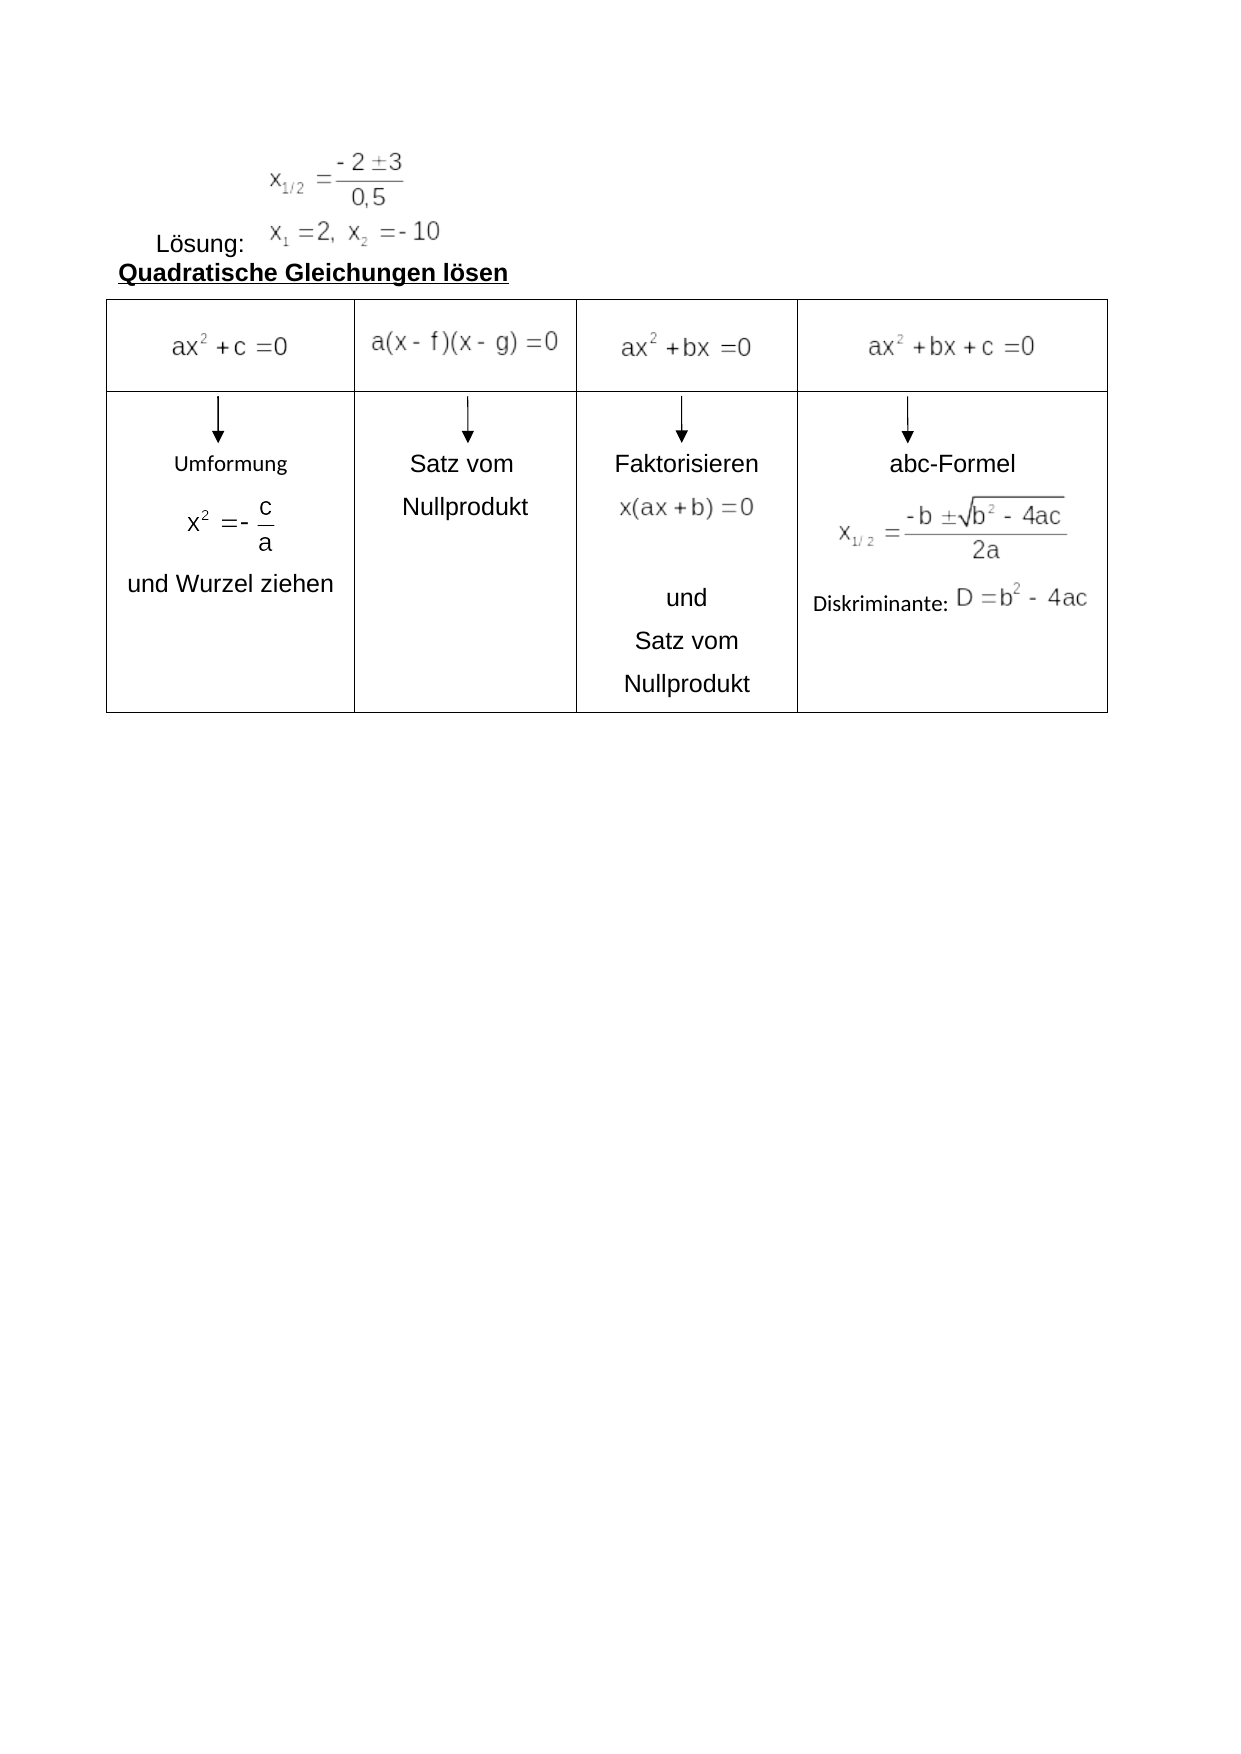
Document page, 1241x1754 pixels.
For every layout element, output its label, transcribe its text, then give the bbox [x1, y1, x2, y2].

table_header [577, 300, 797, 391]
table_cell Umformung und Wurzel ziehen [107, 449, 354, 712]
table_header [355, 300, 576, 391]
table_cell Faktorisieren und Satz vom Nullprodukt [577, 449, 797, 712]
table_cell abc-Formel Diskriminante: [798, 449, 1107, 712]
table_cell [798, 392, 1107, 449]
text Lösung: [156, 216, 1122, 258]
text Quadratische Gleichungen lösen [118, 258, 1122, 287]
table_cell [355, 392, 576, 449]
table_header [107, 300, 354, 391]
table_cell [577, 392, 797, 449]
table_header [798, 300, 1107, 391]
table_cell [107, 392, 354, 449]
table_cell Satz vom Nullprodukt [355, 449, 576, 712]
